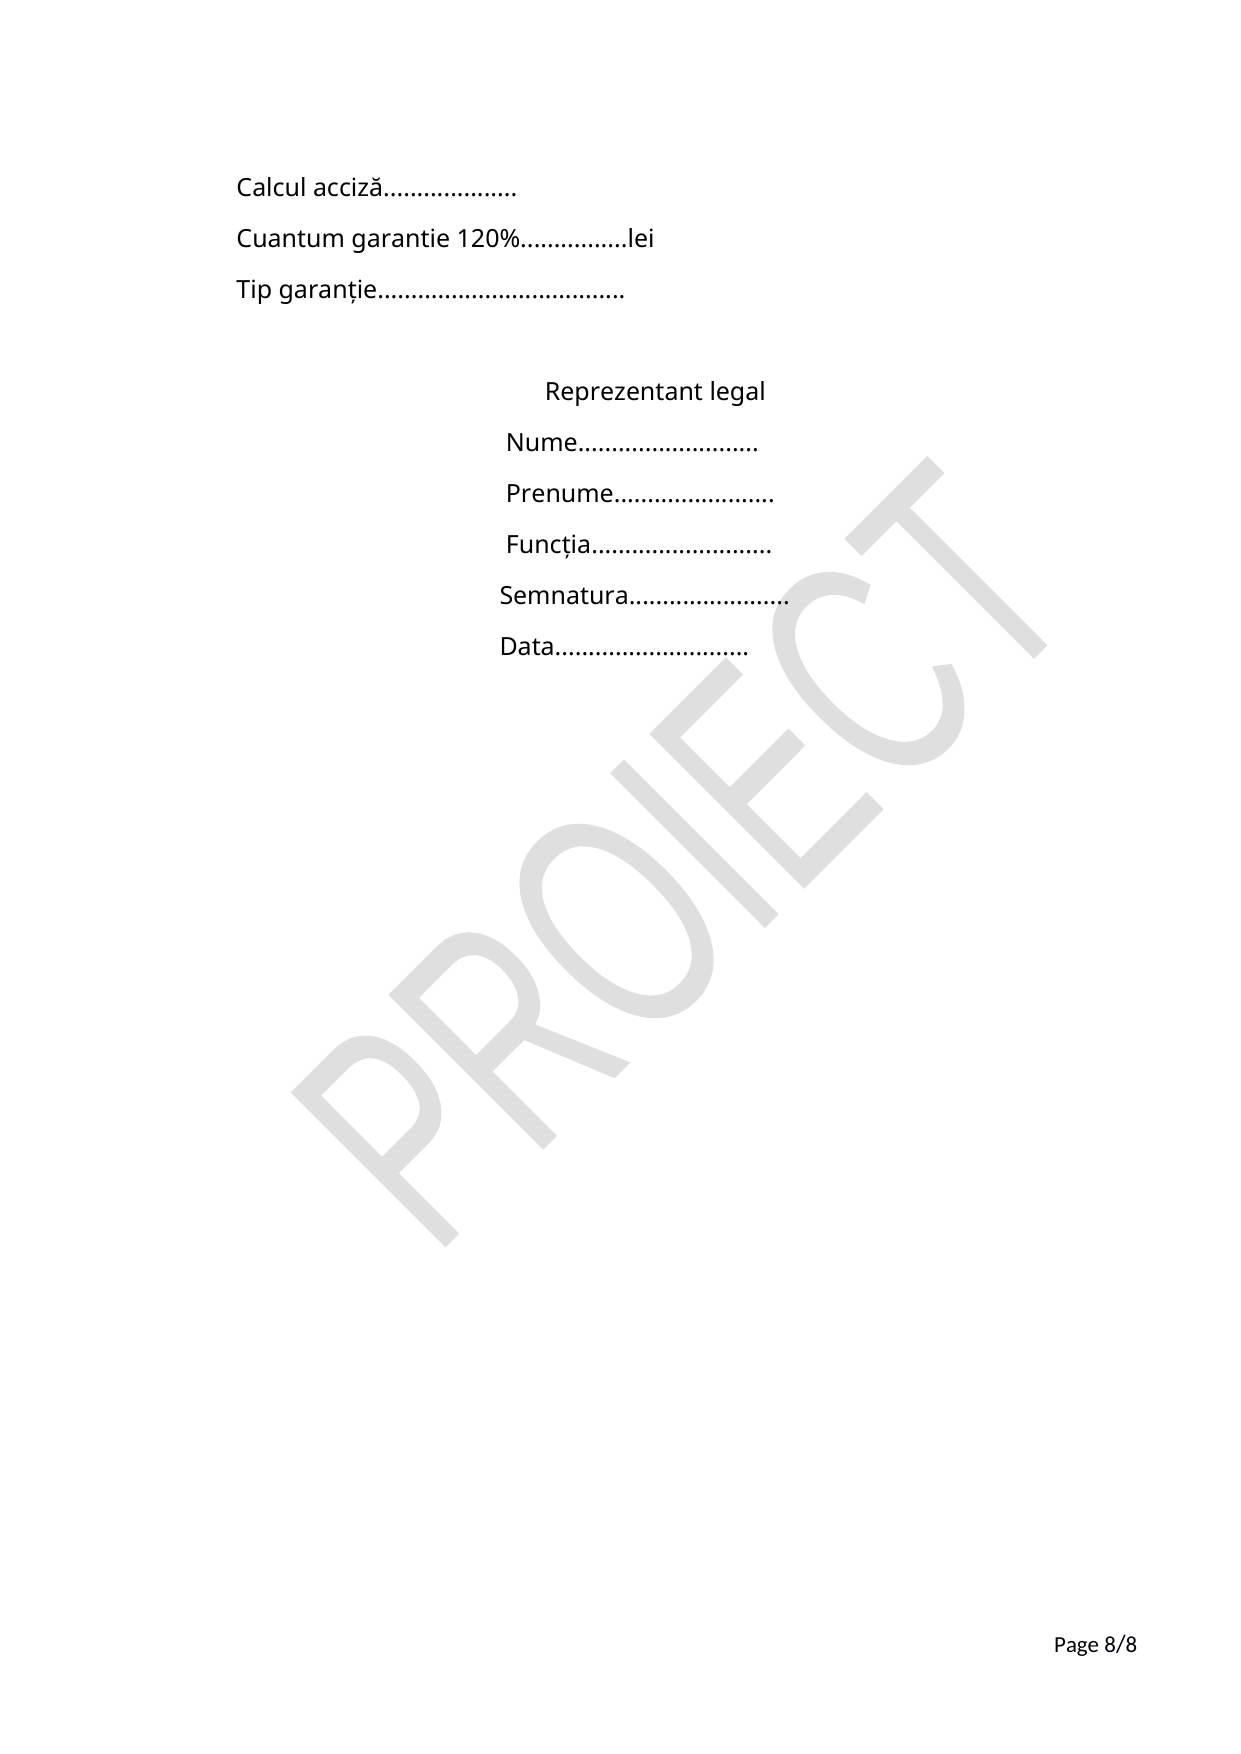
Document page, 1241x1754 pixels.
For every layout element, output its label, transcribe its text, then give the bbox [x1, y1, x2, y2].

text Funcția........................... [236, 526, 1137, 561]
text Reprezentant legal [236, 373, 1137, 407]
text Cuantum garantie 120%................lei [236, 220, 1137, 254]
text Data............................. [236, 628, 1137, 663]
text Calcul acciză.................... [236, 169, 1137, 203]
text Nume........................... [236, 424, 1137, 458]
text Tip garanție..................................... [236, 271, 1137, 305]
text Prenume........................ [236, 475, 1137, 509]
text Semnatura........................ [236, 577, 1137, 612]
